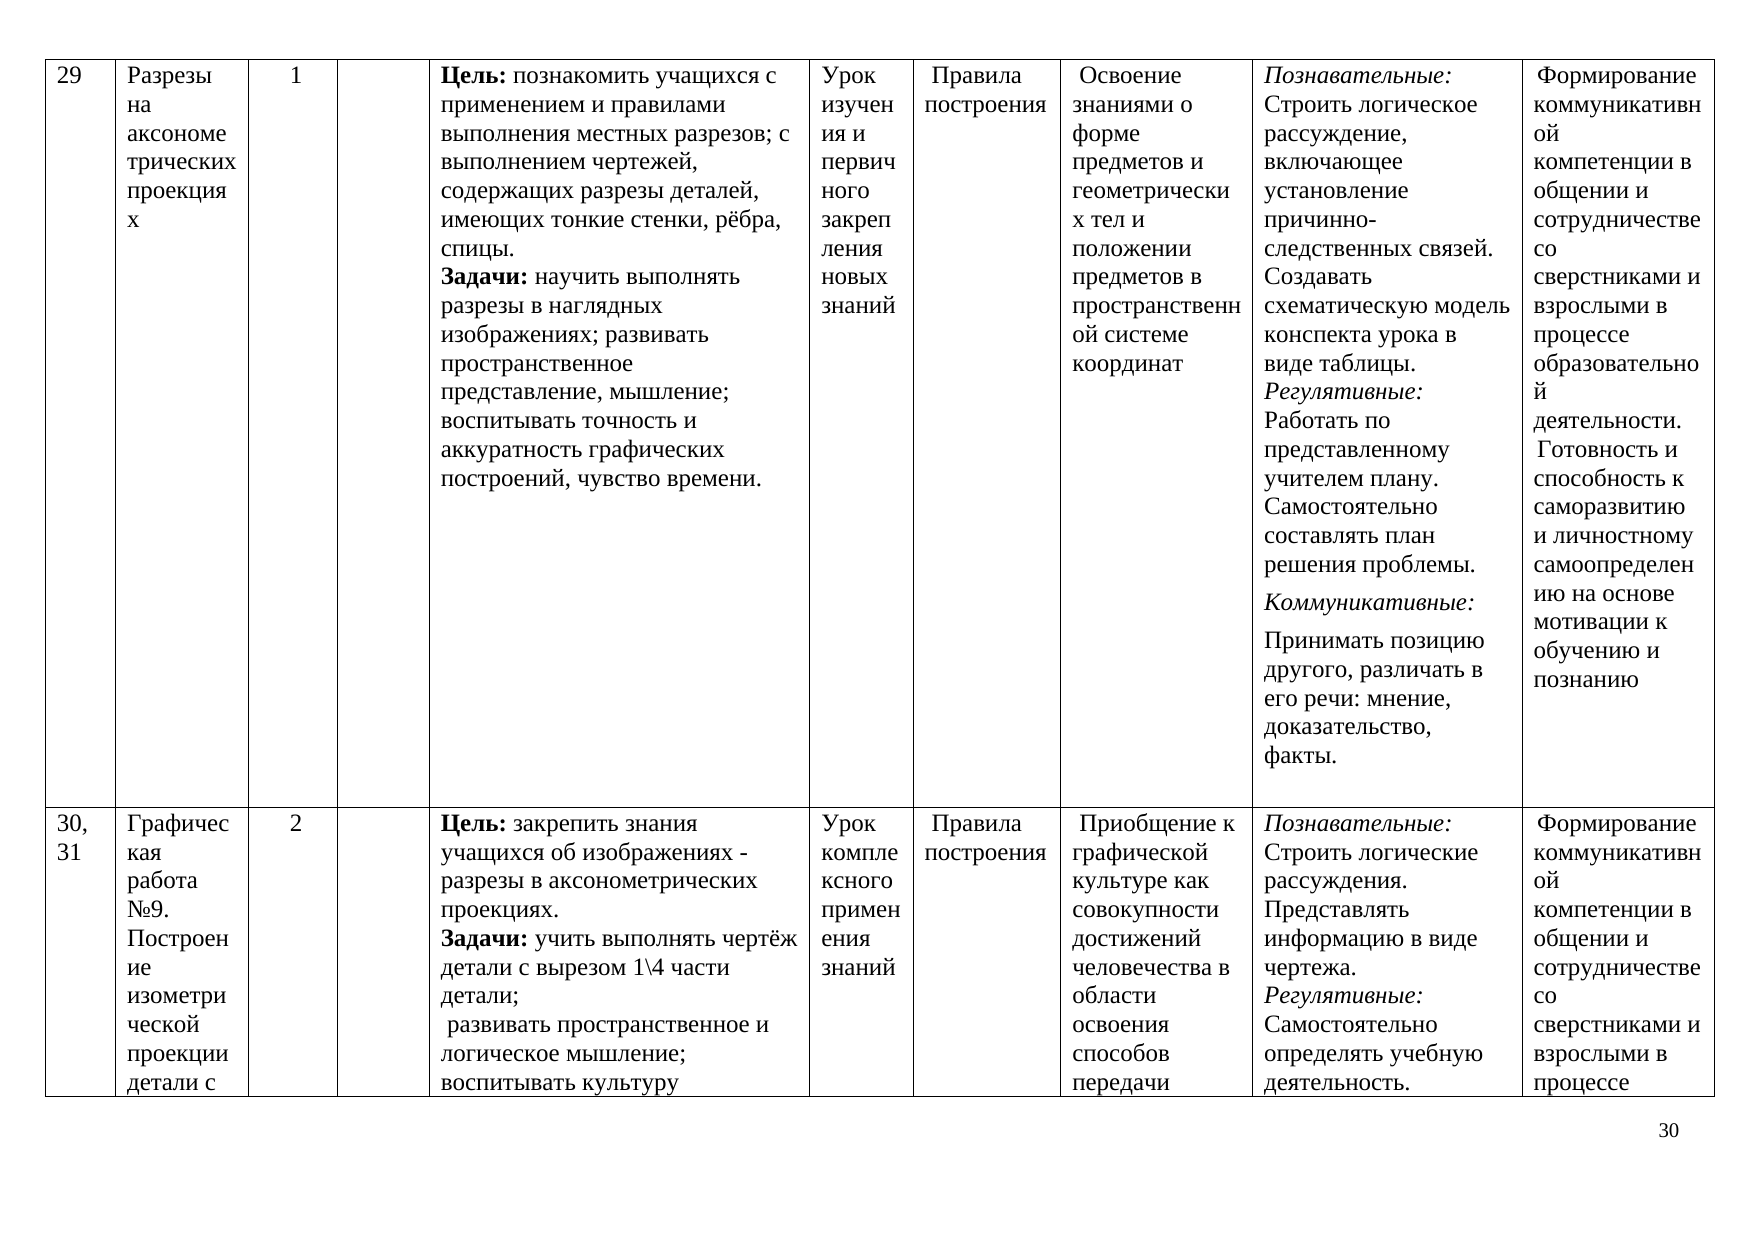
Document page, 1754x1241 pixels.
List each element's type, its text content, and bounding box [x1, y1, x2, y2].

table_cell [1523, 808, 1714, 1096]
table_cell Урок изучения и первичного закрепления новых знаний [810, 60, 913, 807]
table_cell Разрезы на аксонометрических проекциях [116, 60, 248, 807]
table_cell [338, 60, 429, 807]
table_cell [1061, 808, 1252, 1096]
table_cell 1 [249, 60, 337, 807]
table_cell Правила построения [914, 808, 1060, 1096]
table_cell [116, 808, 248, 1096]
table_cell [338, 808, 429, 1096]
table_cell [1253, 808, 1522, 1096]
table_cell 30, 31 [46, 808, 115, 1096]
table_cell Познавательные: Строить логическое рассуждение, включающее установление причинно-следственных связей. Создавать схематическую модель конспекта урока в виде таблицы. Регулятивные: Работать по представленному учителем плану. Самостоятельно составлять план решения проблемы. Коммуникативные: Принимать позицию другого, различать в его речи: мнение, доказательство, факты. [1253, 60, 1522, 807]
table_cell Освоение знаниями о форме предметов и геометрических тел и положении предметов в пространственной системе координат [1061, 60, 1252, 807]
table_cell 2 [249, 808, 337, 1096]
table_cell Правила построения [914, 60, 1060, 807]
table_cell Формирование коммуникативной компетенции в общении и сотрудничестве со сверстниками и взрослыми в процессе образовательной деятельности. Готовность и способность к саморазвитию и личностному самоопределению на основе мотивации к обучению и познанию [1523, 60, 1714, 807]
table_cell 29 [46, 60, 115, 807]
table_cell Цель: познакомить учащихся с применением и правилами выполнения местных разрезов; с выполнением чертежей, содержащих разрезы деталей, имеющих тонкие стенки, рёбра, спицы. Задачи: научить выполнять разрезы в наглядных изображениях; развивать пространственное представление, мышление; воспитывать точность и аккуратность графических построений, чувство времени. [430, 60, 809, 807]
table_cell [430, 808, 809, 1096]
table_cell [810, 808, 913, 1096]
